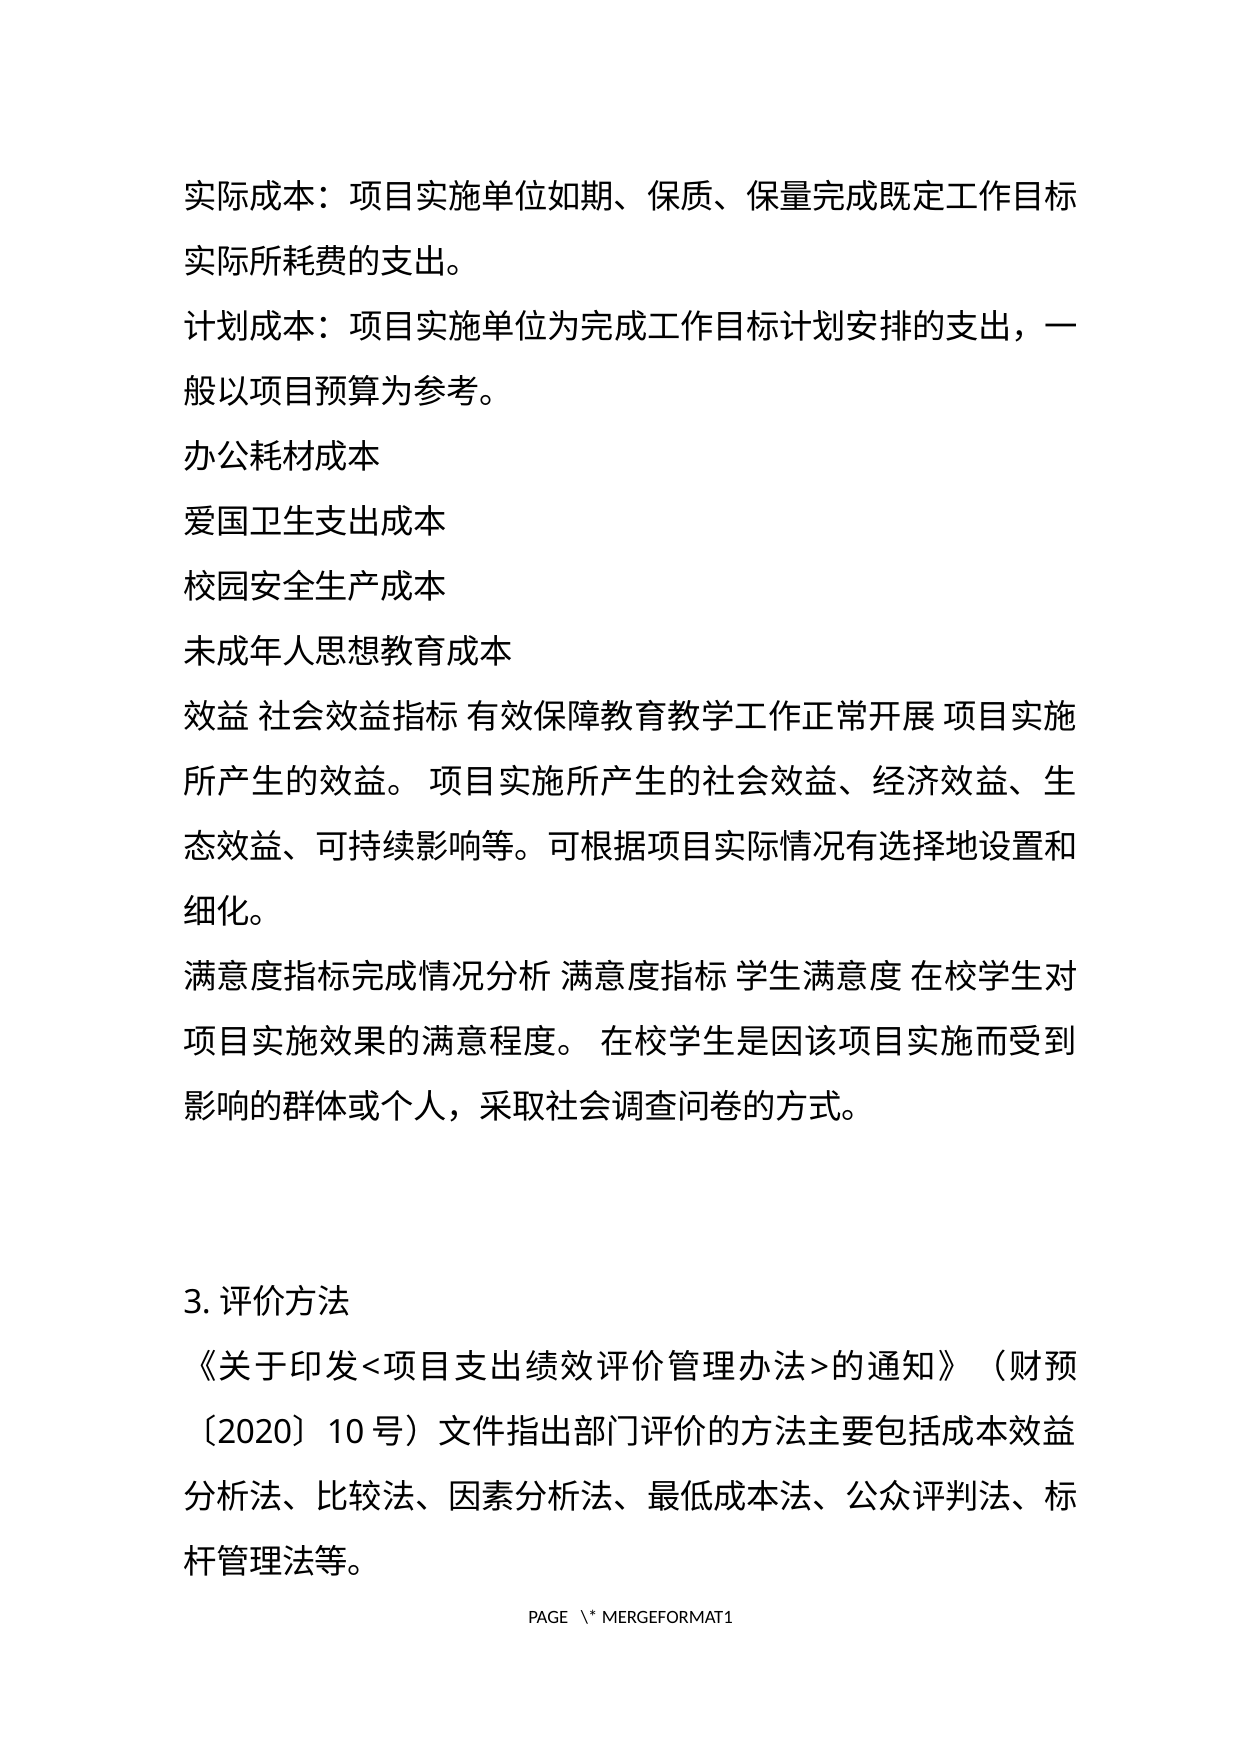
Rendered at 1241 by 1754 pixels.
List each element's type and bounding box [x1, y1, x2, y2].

text [183, 162, 1078, 1592]
